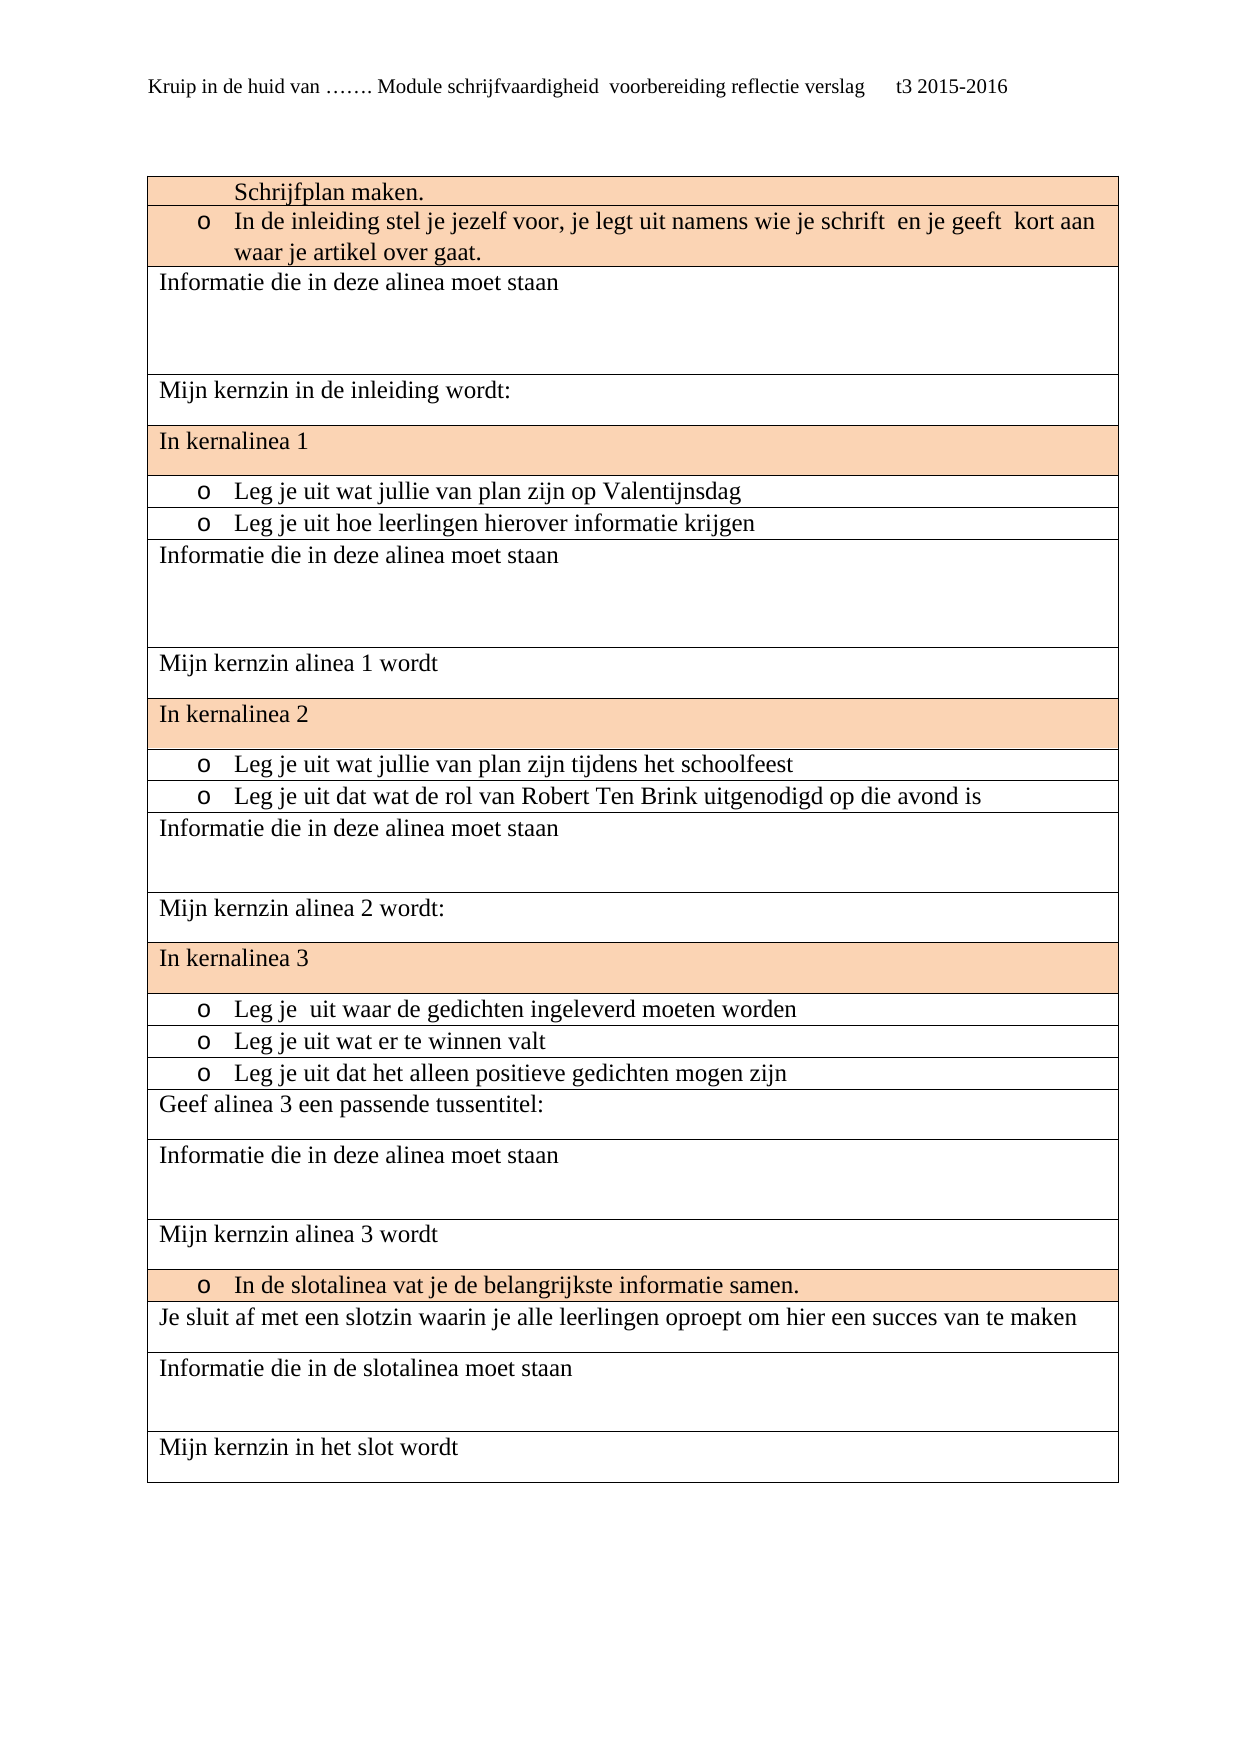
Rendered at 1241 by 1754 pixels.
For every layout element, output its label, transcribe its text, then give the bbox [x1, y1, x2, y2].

table_cell Informatie die in deze alinea moet staan [148, 267, 1118, 374]
table_cell Informatie die in deze alinea moet staan [148, 813, 1118, 892]
table_cell Informatie die in deze alinea moet staan [148, 1140, 1118, 1218]
table_cell In de inleiding stel je jezelf voor, je legt uit namens wie je schrift en je geeft kort aan waar je artikel over gaat. [148, 206, 1118, 266]
table_cell Mijn kernzin in de inleiding wordt: [148, 375, 1118, 425]
table_cell In kernalinea 2 [148, 699, 1118, 748]
table_cell Leg je uit wat jullie van plan zijn op Valentijnsdag [148, 476, 1118, 507]
table_cell Mijn kernzin alinea 2 wordt: [148, 893, 1118, 942]
table_cell Leg je uit wat er te winnen valt [148, 1026, 1118, 1057]
table_cell Informatie die in de slotalinea moet staan [148, 1353, 1118, 1431]
table_cell Mijn kernzin alinea 3 wordt [148, 1220, 1118, 1269]
table_header Schrijfplan maken. [148, 177, 1118, 205]
table_cell Leg je uit dat het alleen positieve gedichten mogen zijn [148, 1058, 1118, 1088]
table_cell In kernalinea 1 [148, 426, 1118, 475]
table_cell Leg je uit hoe leerlingen hierover informatie krijgen [148, 508, 1118, 539]
table_cell Leg je uit dat wat de rol van Robert Ten Brink uitgenodigd op die avond is [148, 781, 1118, 812]
table_cell Geef alinea 3 een passende tussentitel: [148, 1090, 1118, 1139]
table_cell Informatie die in deze alinea moet staan [148, 540, 1118, 647]
table_cell Mijn kernzin alinea 1 wordt [148, 648, 1118, 698]
table_cell Leg je uit waar de gedichten ingeleverd moeten worden [148, 994, 1118, 1025]
table_cell In kernalinea 3 [148, 943, 1118, 993]
table_cell In de slotalinea vat je de belangrijkste informatie samen. [148, 1270, 1118, 1301]
table_cell Leg je uit wat jullie van plan zijn tijdens het schoolfeest [148, 750, 1118, 780]
table_cell Je sluit af met een slotzin waarin je alle leerlingen oproept om hier een succes van te maken [148, 1302, 1118, 1352]
table_cell Mijn kernzin in het slot wordt [148, 1432, 1118, 1482]
